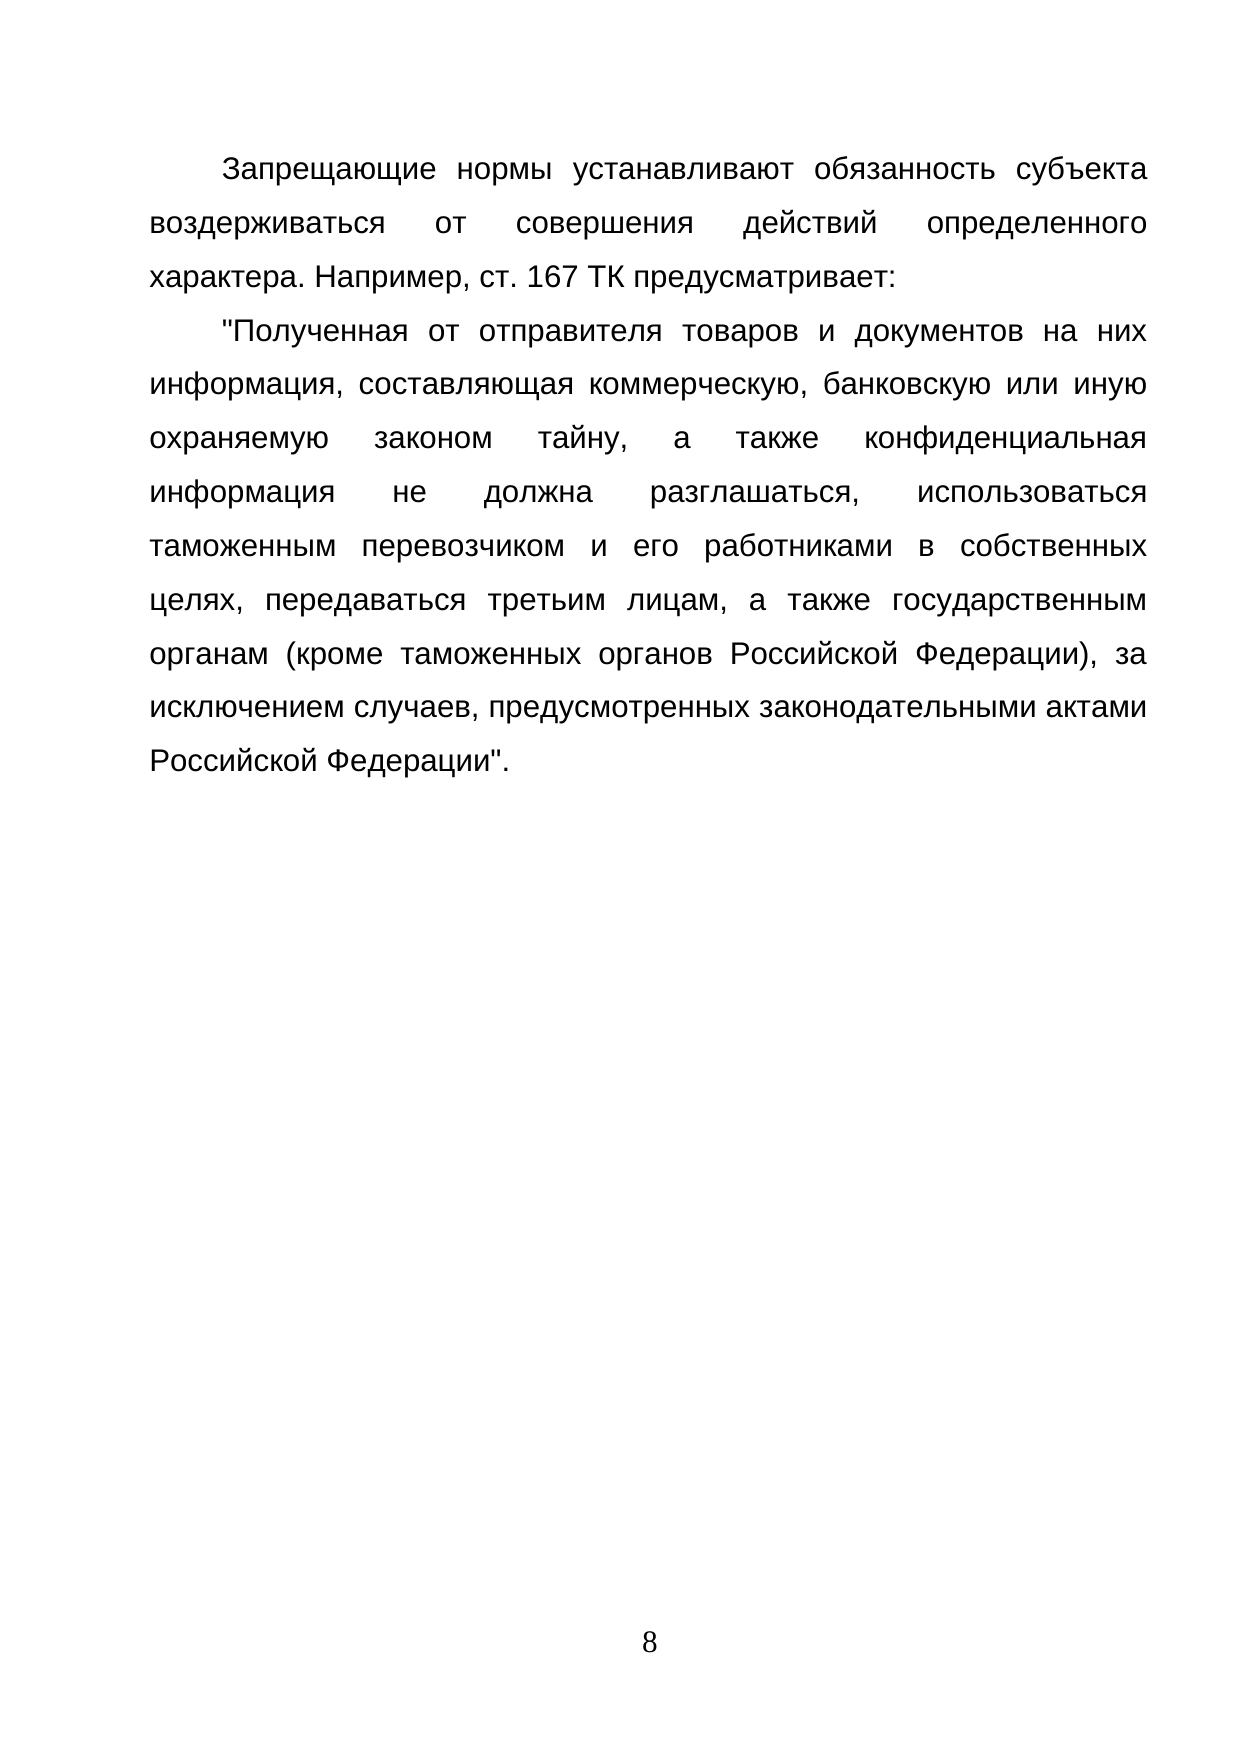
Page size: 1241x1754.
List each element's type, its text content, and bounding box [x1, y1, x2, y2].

text Запрещающие нормы устанавливают обязанность субъекта воздерживаться от совершения действий определенного характера. Например, ст. 167 ТК предусматривает: [149, 150, 1148, 294]
text "Полученная от отправителя товаров и документов на них информация, составляющая коммерческую, банковскую или иную охраняемую законом тайну, а также конфиденциальная информация не должна разглашаться, использоваться таможенным перевозчиком и его работниками в собственных целях, передаваться третьим лицам, а также государственным органам (кроме таможенных органов Российской Федерации), за исключением случаев, предусмотренных законодательными актами Российской Федерации". [149, 312, 1148, 778]
